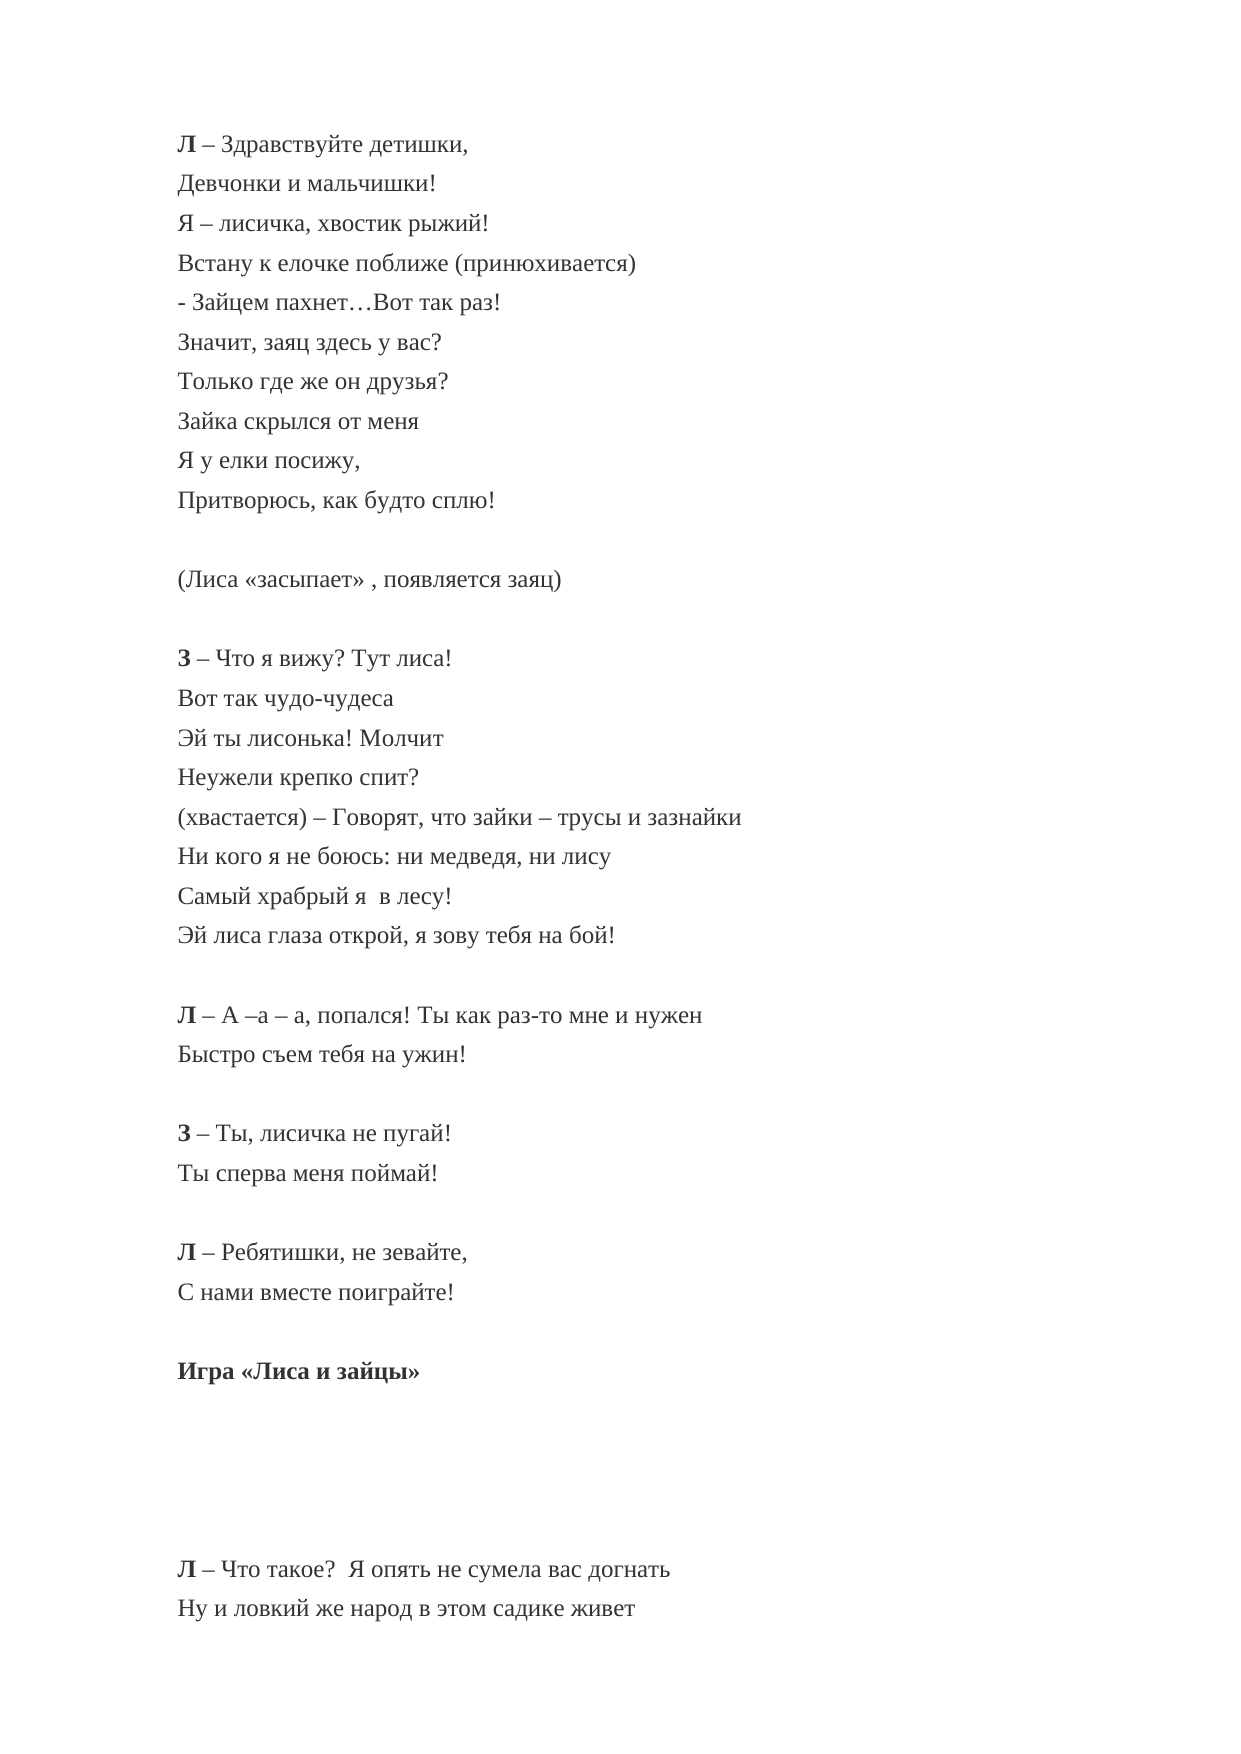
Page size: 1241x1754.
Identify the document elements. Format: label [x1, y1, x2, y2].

text [177, 118, 1152, 1543]
text [177, 1543, 1152, 1622]
